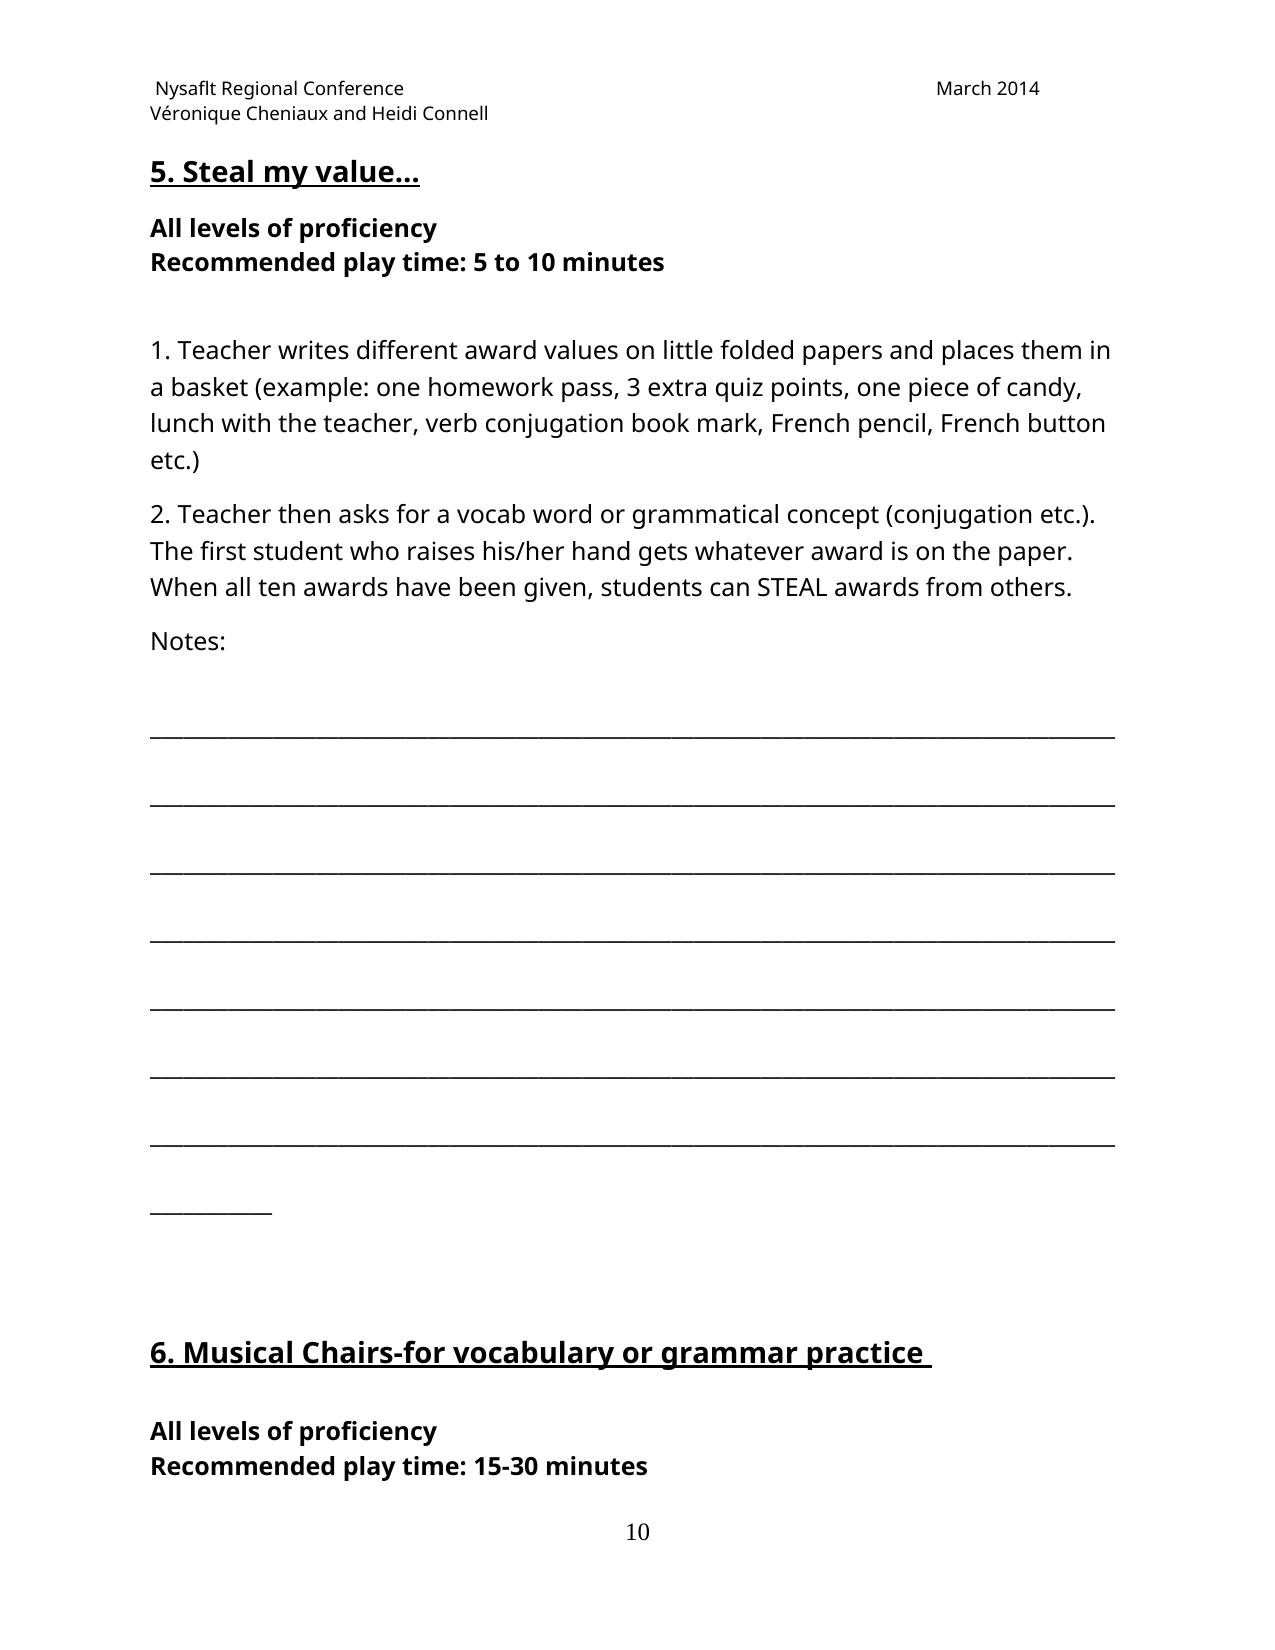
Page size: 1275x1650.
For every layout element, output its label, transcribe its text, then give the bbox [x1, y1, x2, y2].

text All levels of proficiency [150, 1414, 1125, 1448]
text Recommended play time: 5 to 10 minutes [150, 245, 1125, 279]
text Recommended play time: 15-30 minutes [150, 1448, 1125, 1482]
text ____________________________________________________________________________________________________________________________________________________________________________________________________________________________________________________________________________________________________________________________________________________________________________________________________________________________________________________________________________________________________________________________________________________________________________________________________________________________________________ [150, 708, 1125, 1219]
text 6. Musical Chairs-for vocabulary or grammar practice [150, 1332, 1125, 1372]
text Notes: [150, 623, 1125, 657]
text All levels of proficiency [150, 211, 1125, 245]
text 5. Steal my value… [150, 152, 1125, 191]
text 1. Teacher writes different award values on little folded papers and places them in a basket (example: one homework pass, 3 extra quiz points, one piece of candy, lunch with the teacher, verb conjugation book mark, French pencil, French button etc.) [150, 333, 1125, 477]
text 2. Teacher then asks for a vocab word or grammatical concept (conjugation etc.). The first student who raises his/her hand gets whatever award is on the paper. When all ten awards have been given, students can STEAL awards from others. [150, 496, 1125, 604]
